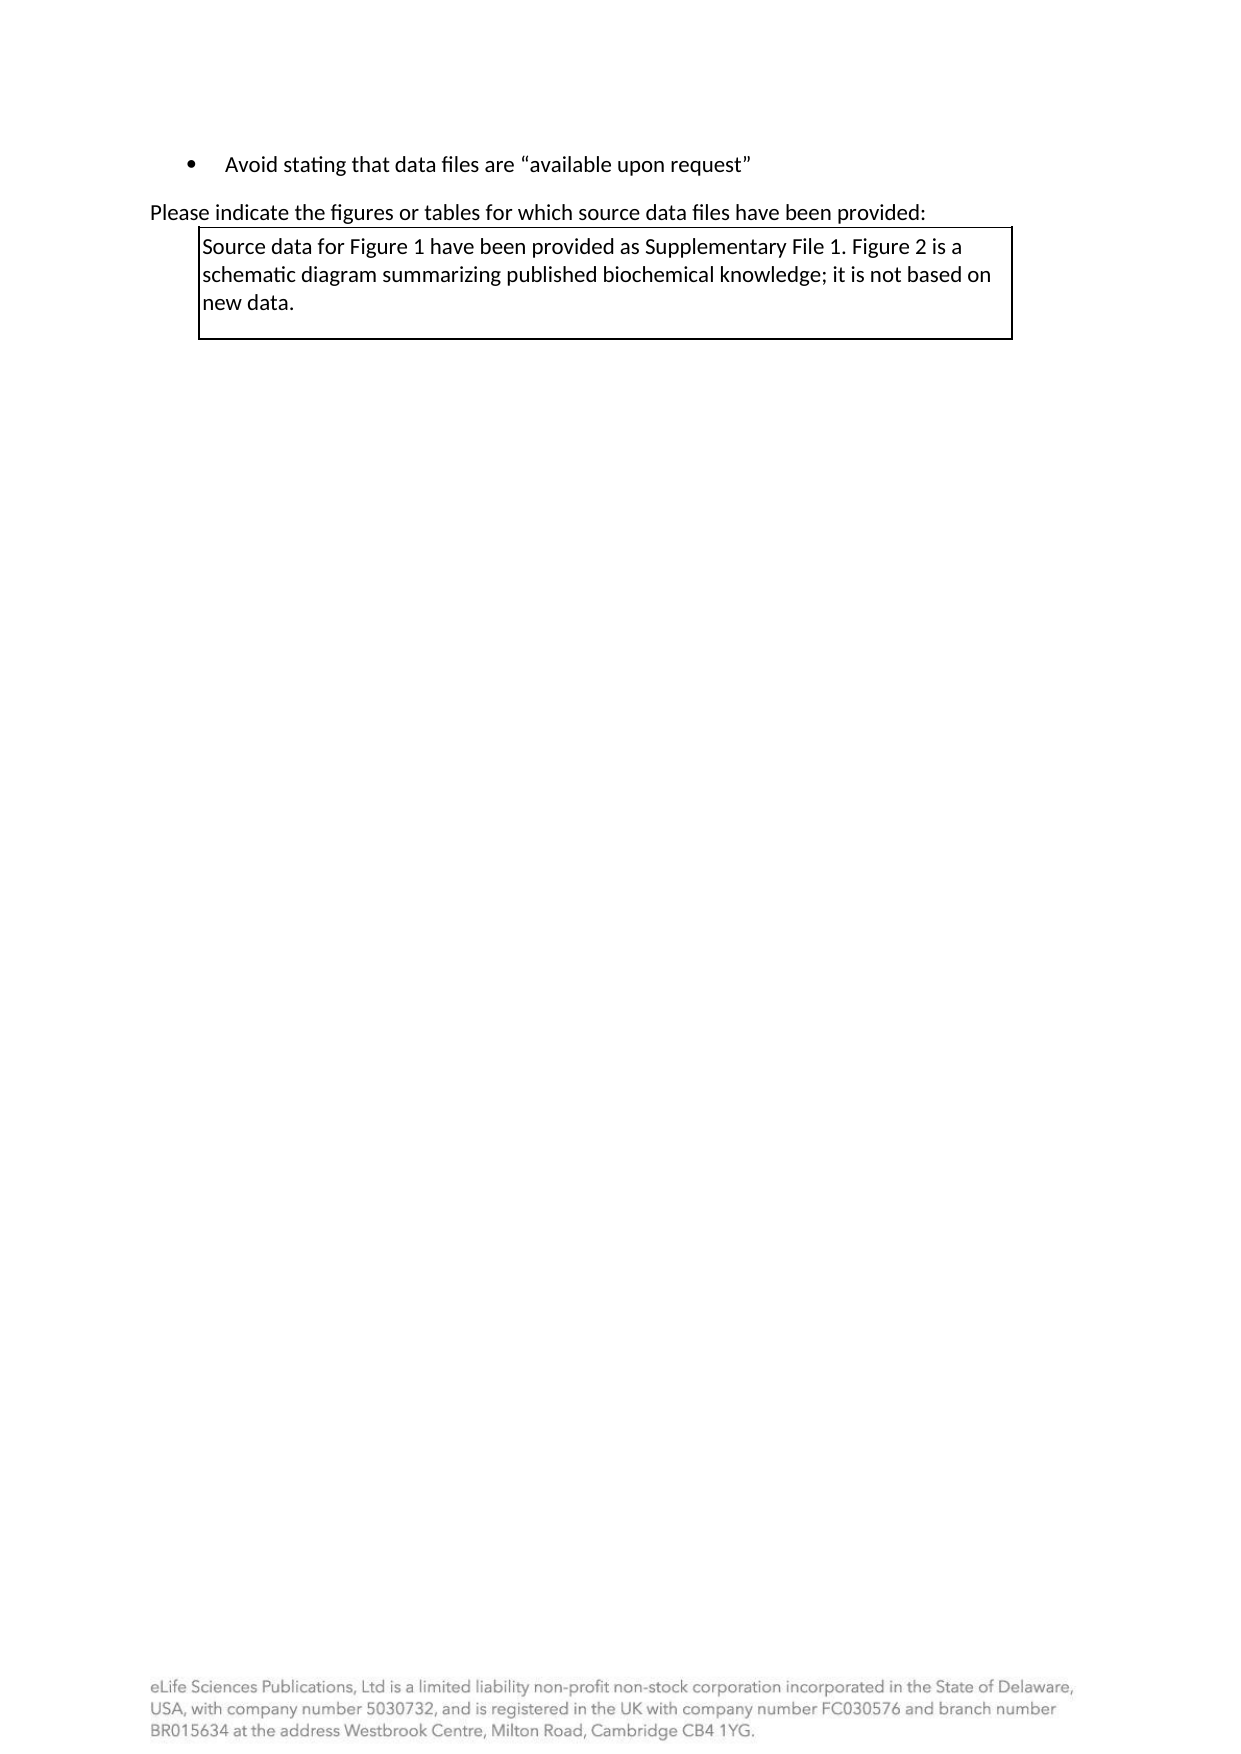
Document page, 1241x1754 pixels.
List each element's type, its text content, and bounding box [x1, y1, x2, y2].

picture [0, 1635, 1241, 1754]
text Please indicate the figures or tables for which source data files have been provided: [150, 198, 1090, 226]
list Avoid stating that data files are “available upon request” [187, 150, 1090, 178]
text Source data for Figure 1 have been provided as Supplementary File 1. Figure 2 is a schematic diagram summarizing published biochemical knowledge; it is not based on new data. [200, 230, 1011, 318]
